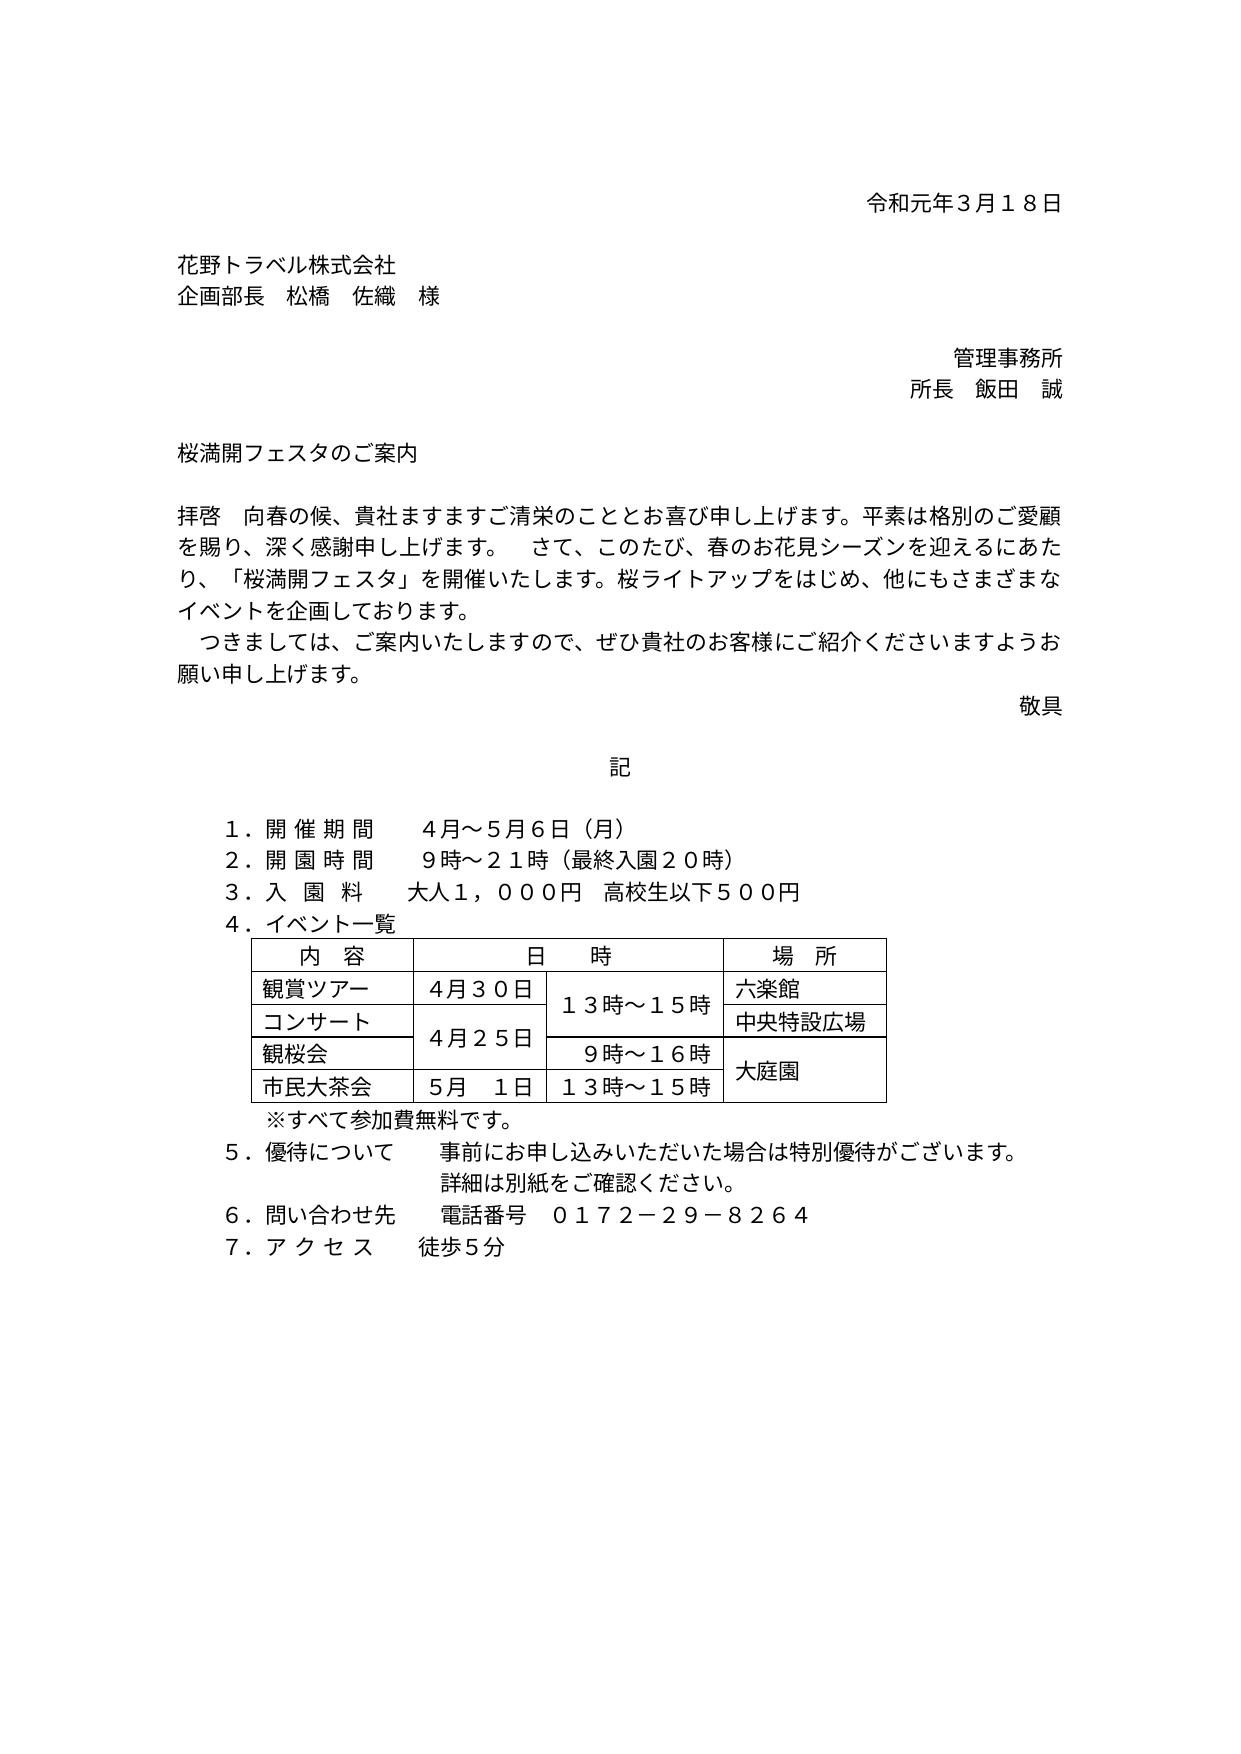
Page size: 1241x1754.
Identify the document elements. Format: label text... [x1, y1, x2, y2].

table_cell 市民大茶会 [252, 1070, 413, 1102]
table_cell ９時～１６時 [547, 1038, 723, 1069]
text ４．イベント一覧 [177, 907, 1063, 938]
table_cell １３時～１５時 [547, 1070, 723, 1102]
text 所長 飯田 誠 [177, 372, 1063, 404]
subtitle 記 [177, 750, 1063, 782]
table_header 内 容 [252, 939, 413, 971]
text 企画部長 松橋 佐織 様 [177, 279, 1063, 311]
text １．開催期間 ４月～５月６日（月） [177, 812, 1063, 843]
text ６．問い合わせ先 電話番号 ０１７２－２９－８２６４ [177, 1198, 1063, 1229]
table_cell ５月 １日 [414, 1070, 546, 1102]
text ７．アクセス 徒歩５分 [177, 1229, 1063, 1261]
text 詳細は別紙をご確認ください。 [177, 1166, 1063, 1198]
table_cell １３時～１５時 [547, 972, 723, 1036]
table_header 日 時 [414, 939, 723, 971]
table_cell ４月２５日 [414, 1005, 546, 1069]
text ５．優待について 事前にお申し込みいただいた場合は特別優待がございます。 [177, 1134, 1063, 1166]
text 敬具 [177, 689, 1063, 720]
table_cell 六楽館 [724, 972, 886, 1004]
text ※すべて参加費無料です。 [177, 1103, 1063, 1134]
table_cell 観桜会 [252, 1038, 413, 1069]
text 桜満開フェスタのご案内 [177, 434, 1063, 469]
table_header 場 所 [724, 939, 886, 971]
table_cell 大庭園 [724, 1038, 886, 1102]
text 管理事務所 [177, 341, 1063, 372]
text 拝啓 向春の候、貴社ますますご清栄のこととお喜び申し上げます。平素は格別のご愛顧を賜り、深く感謝申し上げます。 さて、このたび、春のお花見シーズンを迎えるにあたり、「桜満開フェスタ」を開催いたします。桜ライトアップをはじめ、他にもさまざまなイベントを企画しております。 [177, 499, 1063, 625]
text つきましては、ご案内いたしますので、ぜひ貴社のお客様にご紹介くださいますようお願い申し上げます。 [177, 625, 1063, 689]
table_cell 中央特設広場 [724, 1005, 886, 1036]
text 令和元年３月１８日 [177, 186, 1063, 218]
text ３．入園料 大人１，０００円 高校生以下５００円 [177, 875, 1063, 907]
table_cell ４月３０日 [414, 972, 546, 1004]
text ２．開園時間 ９時～２１時（最終入園２０時） [177, 843, 1063, 875]
table_cell 観賞ツアー [252, 972, 413, 1004]
table_cell コンサート [252, 1005, 413, 1036]
text 花野トラベル株式会社 [177, 248, 1063, 279]
